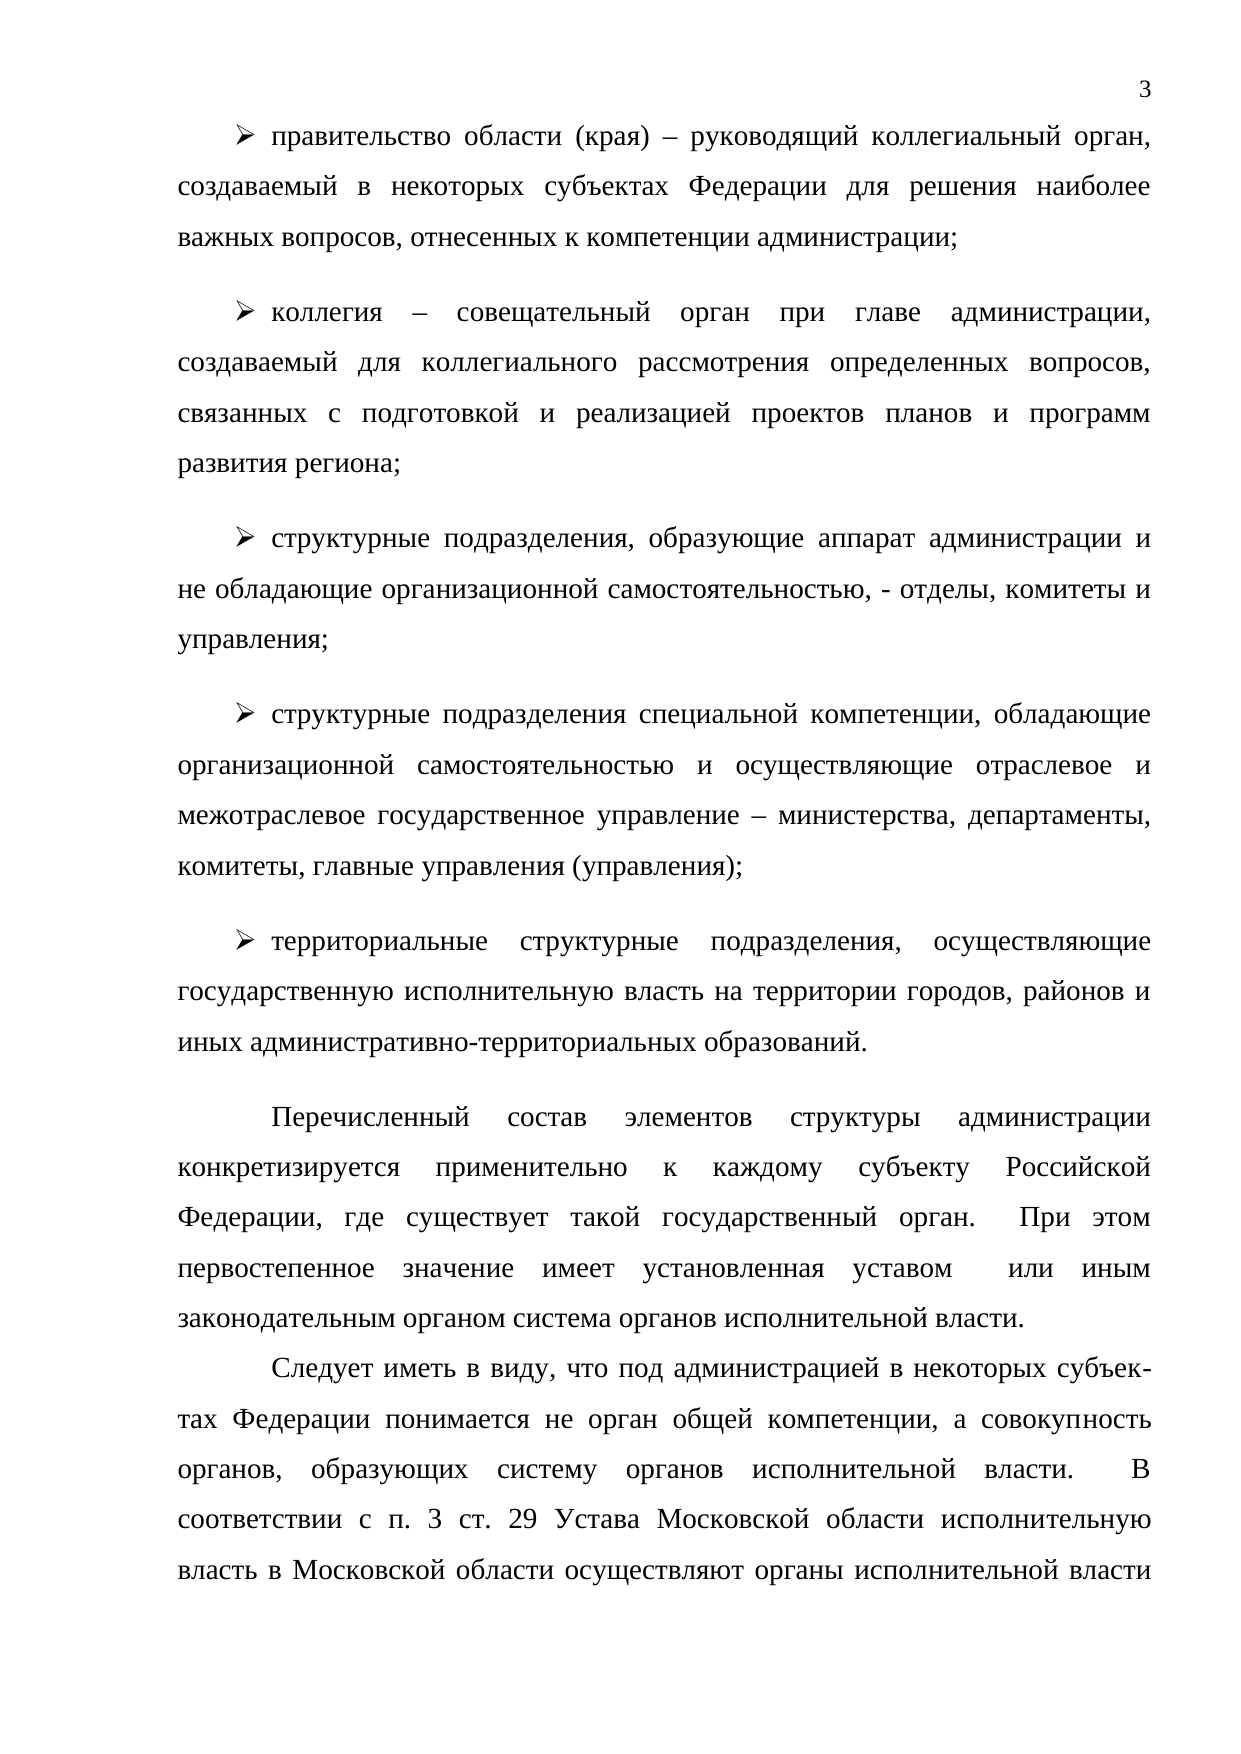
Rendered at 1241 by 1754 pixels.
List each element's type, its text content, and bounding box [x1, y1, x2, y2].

list структурные подразделения специальной компетенции, обладающие организационной самостоятельностью и осуществляющие отраслевое и межотраслевое государственное управление – министерства, департаменты, комитеты, главные управления (управления); [177, 697, 1152, 881]
list правительство области (края) – руководящий коллегиальный орган, создаваемый в некоторых субъектах Федерации для решения наиболее важных вопросов, отнесенных к компетенции администрации; [177, 118, 1152, 252]
list территориальные структурные подразделения, осуществляющие государственную исполнительную власть на территории городов, районов и иных административно-территориальных образований. [177, 923, 1152, 1057]
list коллегия – совещательный орган при главе администрации, создаваемый для коллегиального рассмотрения определенных вопросов, связанных с подготовкой и реализацией проектов планов и программ развития региона; [177, 294, 1152, 479]
text Перечисленный состав элементов структуры администрации конкретизируется применительно к каждому субъекту Российской Федерации, где существует такой государственный орган. При этом первостепенное значение имеет установленная уставом или иным законодательным органом система органов исполнительной власти. [177, 1099, 1152, 1334]
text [177, 1351, 1152, 1585]
list структурные подразделения, образующие аппарат администрации и не обладающие организационной самостоятельностью, - отделы, комитеты и управления; [177, 521, 1152, 655]
